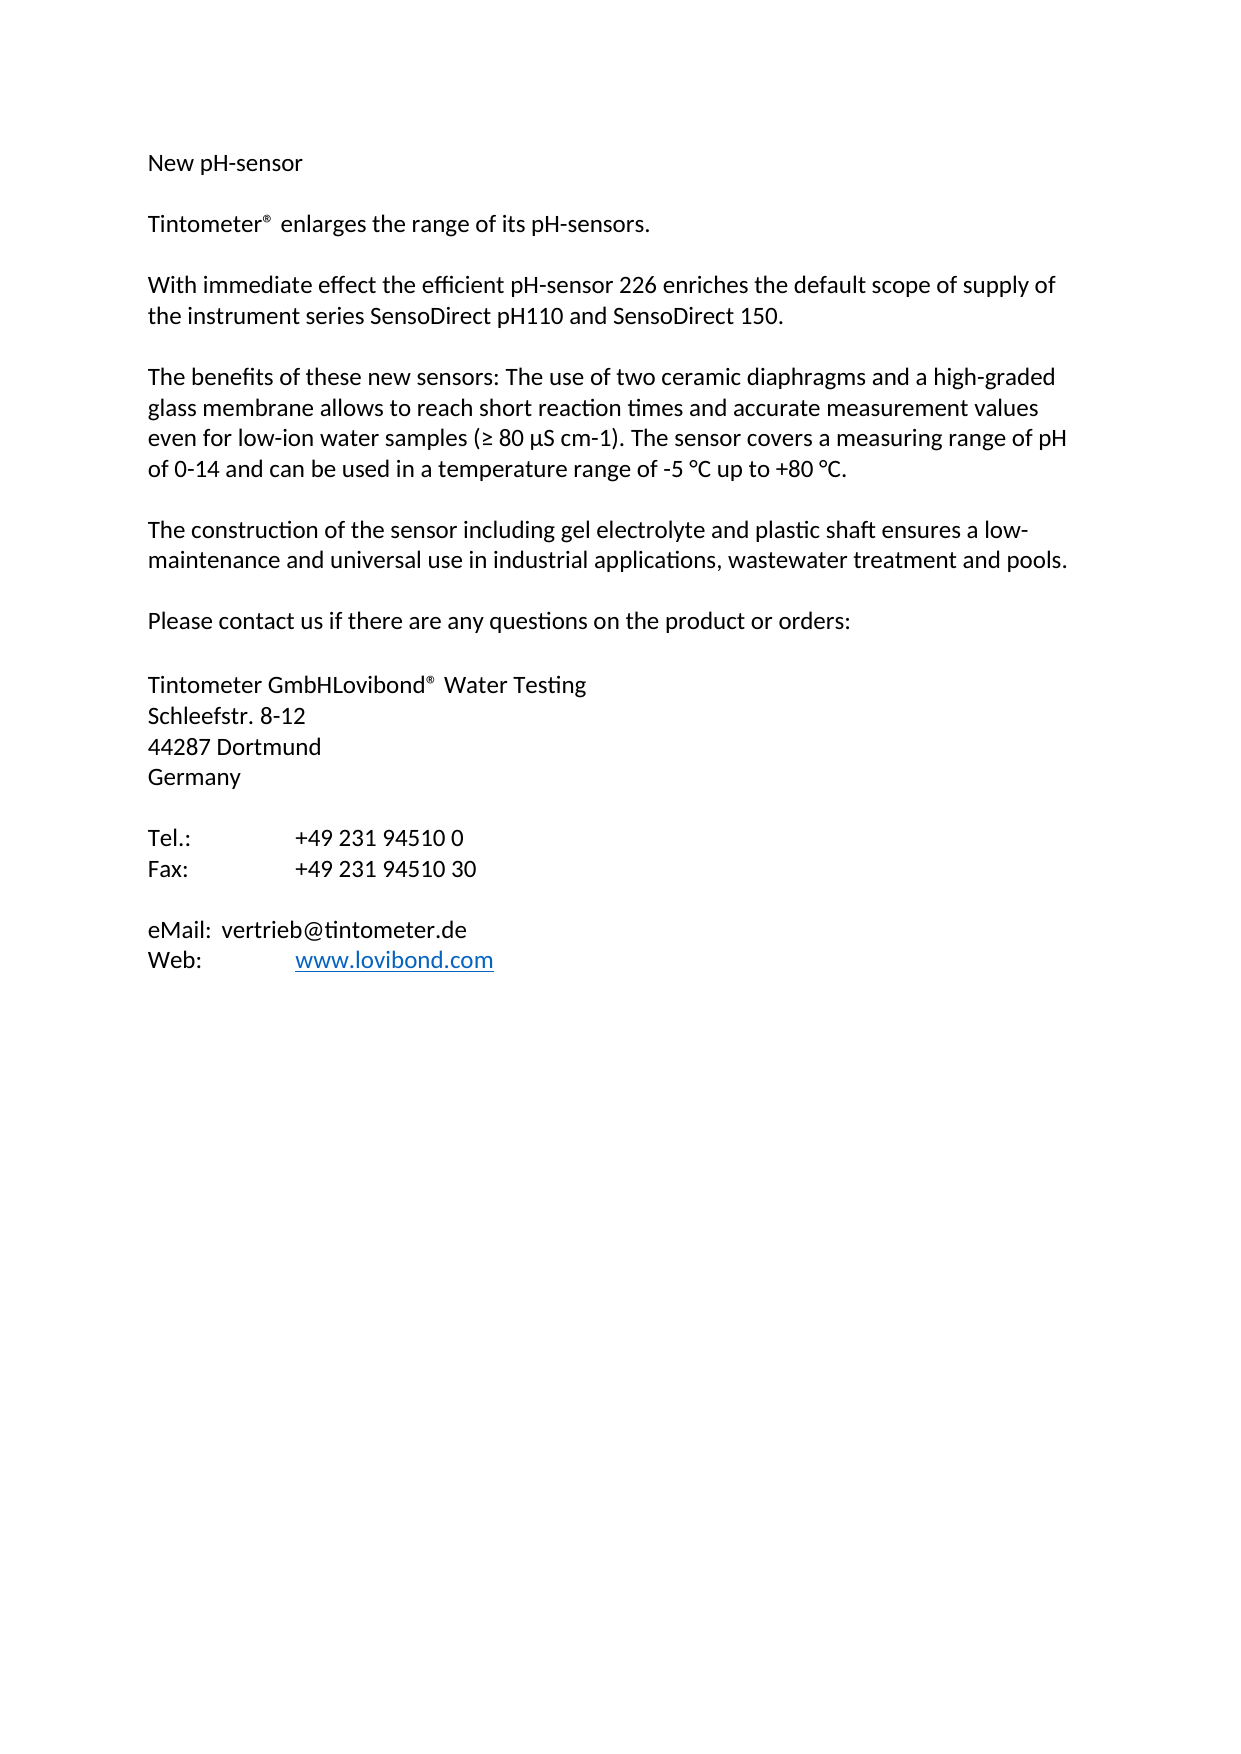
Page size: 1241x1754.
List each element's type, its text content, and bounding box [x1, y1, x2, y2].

text Schleefstr. 8-12 [148, 701, 1093, 731]
text With immediate effect the efficient pH-sensor 226 enriches the default scope of supply of the instrument series SensoDirect pH110 and SensoDirect 150. [148, 270, 1093, 331]
text Please contact us if there are any questions on the product or orders: [148, 605, 1093, 636]
text Tel.: +49 231 94510 0 [148, 823, 1093, 853]
text New pH-sensor [148, 148, 1093, 178]
text The construction of the sensor including gel electrolyte and plastic shaft ensures a low-maintenance and universal use in industrial applications, wastewater treatment and pools. [148, 514, 1093, 575]
text Web: www.lovibond.com [148, 945, 1093, 975]
text The benefits of these new sensors: The use of two ceramic diaphragms and a high-graded glass membrane allows to reach short reaction times and accurate measurement values even for low-ion water samples (≥ 80 µS cm-1). The sensor covers a measuring range of pH of 0-14 and can be used in a temperature range of -5 °C up to +80 °C. [148, 361, 1093, 483]
text Tintometer® enlarges the range of its pH-sensors. [148, 209, 1093, 239]
text Fax: +49 231 94510 30 [148, 853, 1093, 884]
text Germany [148, 762, 1093, 792]
text Tintometer GmbH Lovibond® Water Testing [148, 666, 1093, 701]
text eMail: vertrieb@tintometer.de [148, 914, 1093, 945]
text 44287 Dortmund [148, 731, 1093, 762]
